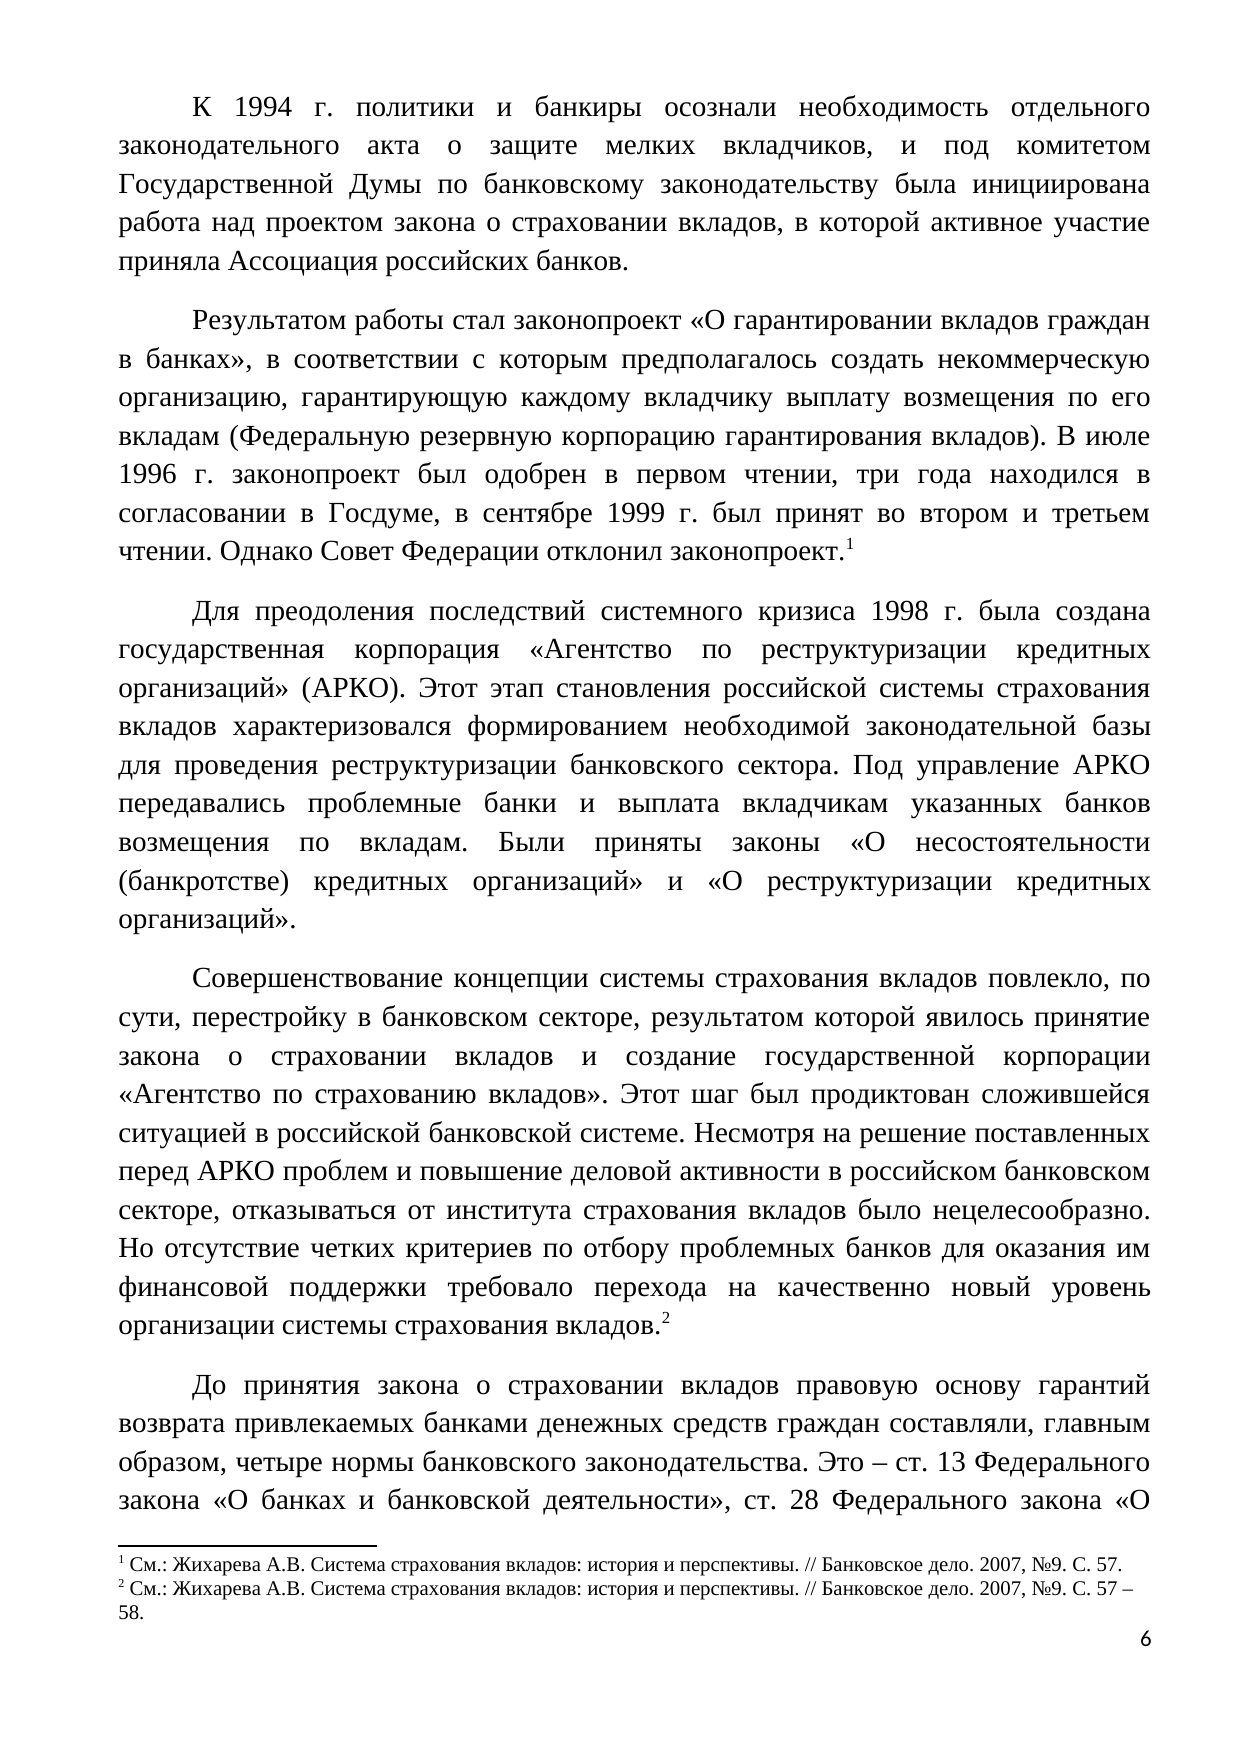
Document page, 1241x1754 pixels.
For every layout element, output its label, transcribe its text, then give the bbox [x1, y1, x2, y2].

text К . политики и банкиры осознали необходимость отдельного законодательного акта о защите мелких вкладчиков, и под комитетом Государственной Думы по банковскому законодательству была инициирована работа над проектом закона о страховании вкладов, в которой активное участие приняла Ассоциация российских банков. [118, 89, 1152, 276]
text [118, 1367, 1152, 1516]
text Для преодоления последствий системного кризиса . была создана государственная корпорация «Агентство по реструктуризации кредитных организаций» (АРКО). Этот этап становления российской системы страхования вкладов характеризовался формированием необходимой законодательной базы для проведения реструктуризации банковского сектора. Под управление АРКО передавались проблемные банки и выплата вкладчикам указанных банков возмещения по вкладам. Были приняты законы «О несостоятельности (банкротстве) кредитных организаций» и «О реструктуризации кредитных организаций». [118, 593, 1152, 935]
text Результатом работы стал законопроект «О гарантировании вкладов граждан в банках», в соответствии с которым предполагалось создать некоммерческую организацию, гарантирующую каждому вкладчику выплату возмещения по его вкладам (Федеральную резервную корпорацию гарантирования вкладов). В июле . законопроект был одобрен в первом чтении, три года находился в согласовании в Госдуме, в сентябре . был принят во втором и третьем чтении. Однако Совет Федерации отклонил законопроект. [118, 302, 1152, 567]
text Совершенствование концепции системы страхования вкладов повлекло, по сути, перестройку в банковском секторе, результатом которой явилось принятие закона о страховании вкладов и создание государственной корпорации «Агентство по страхованию вкладов». Этот шаг был продиктован сложившейся ситуацией в российской банковской системе. Несмотря на решение поставленных перед АРКО проблем и повышение деловой активности в российском банковском секторе, отказываться от института страхования вкладов было нецелесообразно. Но отсутствие четких критериев по отбору проблемных банков для оказания им финансовой поддержки требовало перехода на качественно новый уровень организации системы страхования вкладов. [118, 961, 1152, 1341]
